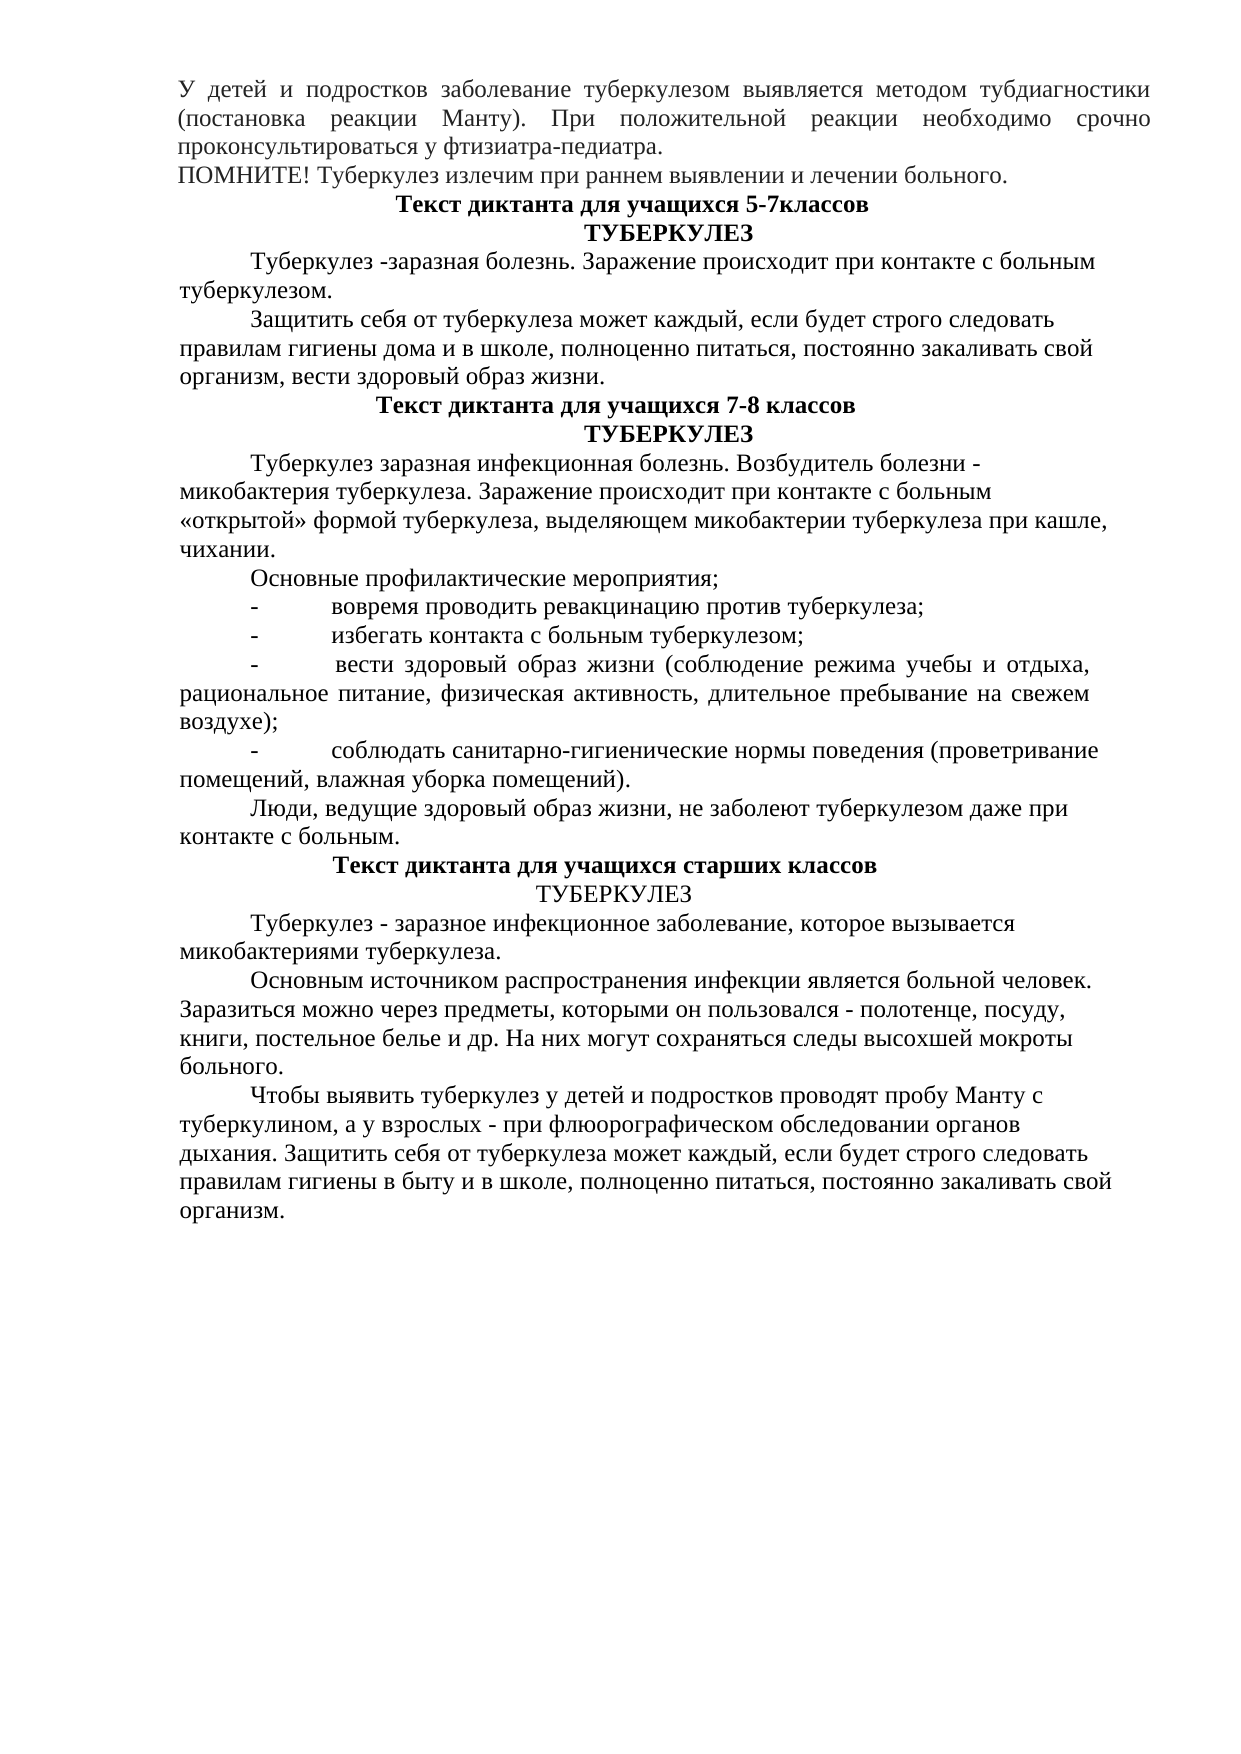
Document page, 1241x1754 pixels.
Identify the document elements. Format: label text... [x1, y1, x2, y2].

text ТУБЕРКУЛЕЗ [536, 879, 1152, 908]
text ТУБЕРКУЛЕЗ [186, 419, 1152, 448]
list вести здоровый образ жизни (соблюдение режима учебы и отдыха, рациональное питание, физическая активность, длительное пребывание на свежем воздухе); [179, 649, 1091, 735]
text Защитить себя от туберкулеза может каждый, если будет строго следовать правилам гигиены дома и в школе, полноценно питаться, постоянно закаливать свой организм, вести здоровый образ жизни. [179, 304, 1120, 390]
text Туберкулез - заразное инфекционное заболевание, которое вызывается микобактериями туберкулеза. [179, 908, 1120, 965]
text Люди, ведущие здоровый образ жизни, не заболеют туберкулезом даже при контакте с больным. [179, 793, 1120, 850]
text ТУБЕРКУЛЕЗ [186, 218, 1152, 246]
list избегать контакта с больным туберкулезом; [179, 620, 1152, 649]
text Туберкулез заразная инфекционная болезнь. Возбудитель болезни - микобактерия туберкулеза. Заражение происходит при контакте с больным «открытой» формой туберкулеза, выделяющем микобактерии туберкулеза при кашле, чихании. [179, 448, 1120, 563]
text Основным источником распространения инфекции является больной человек. Заразиться можно через предметы, которыми он пользовался - полотенце, посуду, книги, постельное белье и др. На них могут сохраняться следы высохшей мокроты больного. [179, 965, 1120, 1080]
text У детей и подростков заболевание туберкулезом выявляется методом тубдиагностики (постановка реакции Манту). При положительной реакции необходимо срочно проконсультироваться у фтизиатра-педиатра. [177, 74, 1152, 160]
list соблюдать санитарно-гигиенические нормы поведения (проветривание помещений, влажная уборка помещений). [179, 735, 1120, 793]
text Чтобы выявить туберкулез у детей и подростков проводят пробу Манту с туберкулином, а у взрослых - при флюорографическом обследовании органов дыхания. Защитить себя от туберкулеза может каждый, если будет строго следовать правилам гигиены в быту и в школе, полноценно питаться, постоянно закаливать свой организм. [179, 1080, 1120, 1224]
text Текст диктанта для учащихся 5-7классов [179, 189, 1152, 218]
list вовремя проводить ревакцинацию против туберкулеза; [179, 591, 1152, 620]
text Текст диктанта для учащихся 7-8 классов [179, 390, 1152, 419]
text Основные профилактические мероприятия; [179, 563, 1152, 591]
text Туберкулез -заразная болезнь. Заражение происходит при контакте с больным туберкулезом. [179, 246, 1120, 304]
text Текст диктанта для учащихся старших классов [179, 850, 1152, 879]
text ПОМНИТЕ! Туберкулез излечим при раннем выявлении и лечении больного. [177, 160, 1152, 189]
